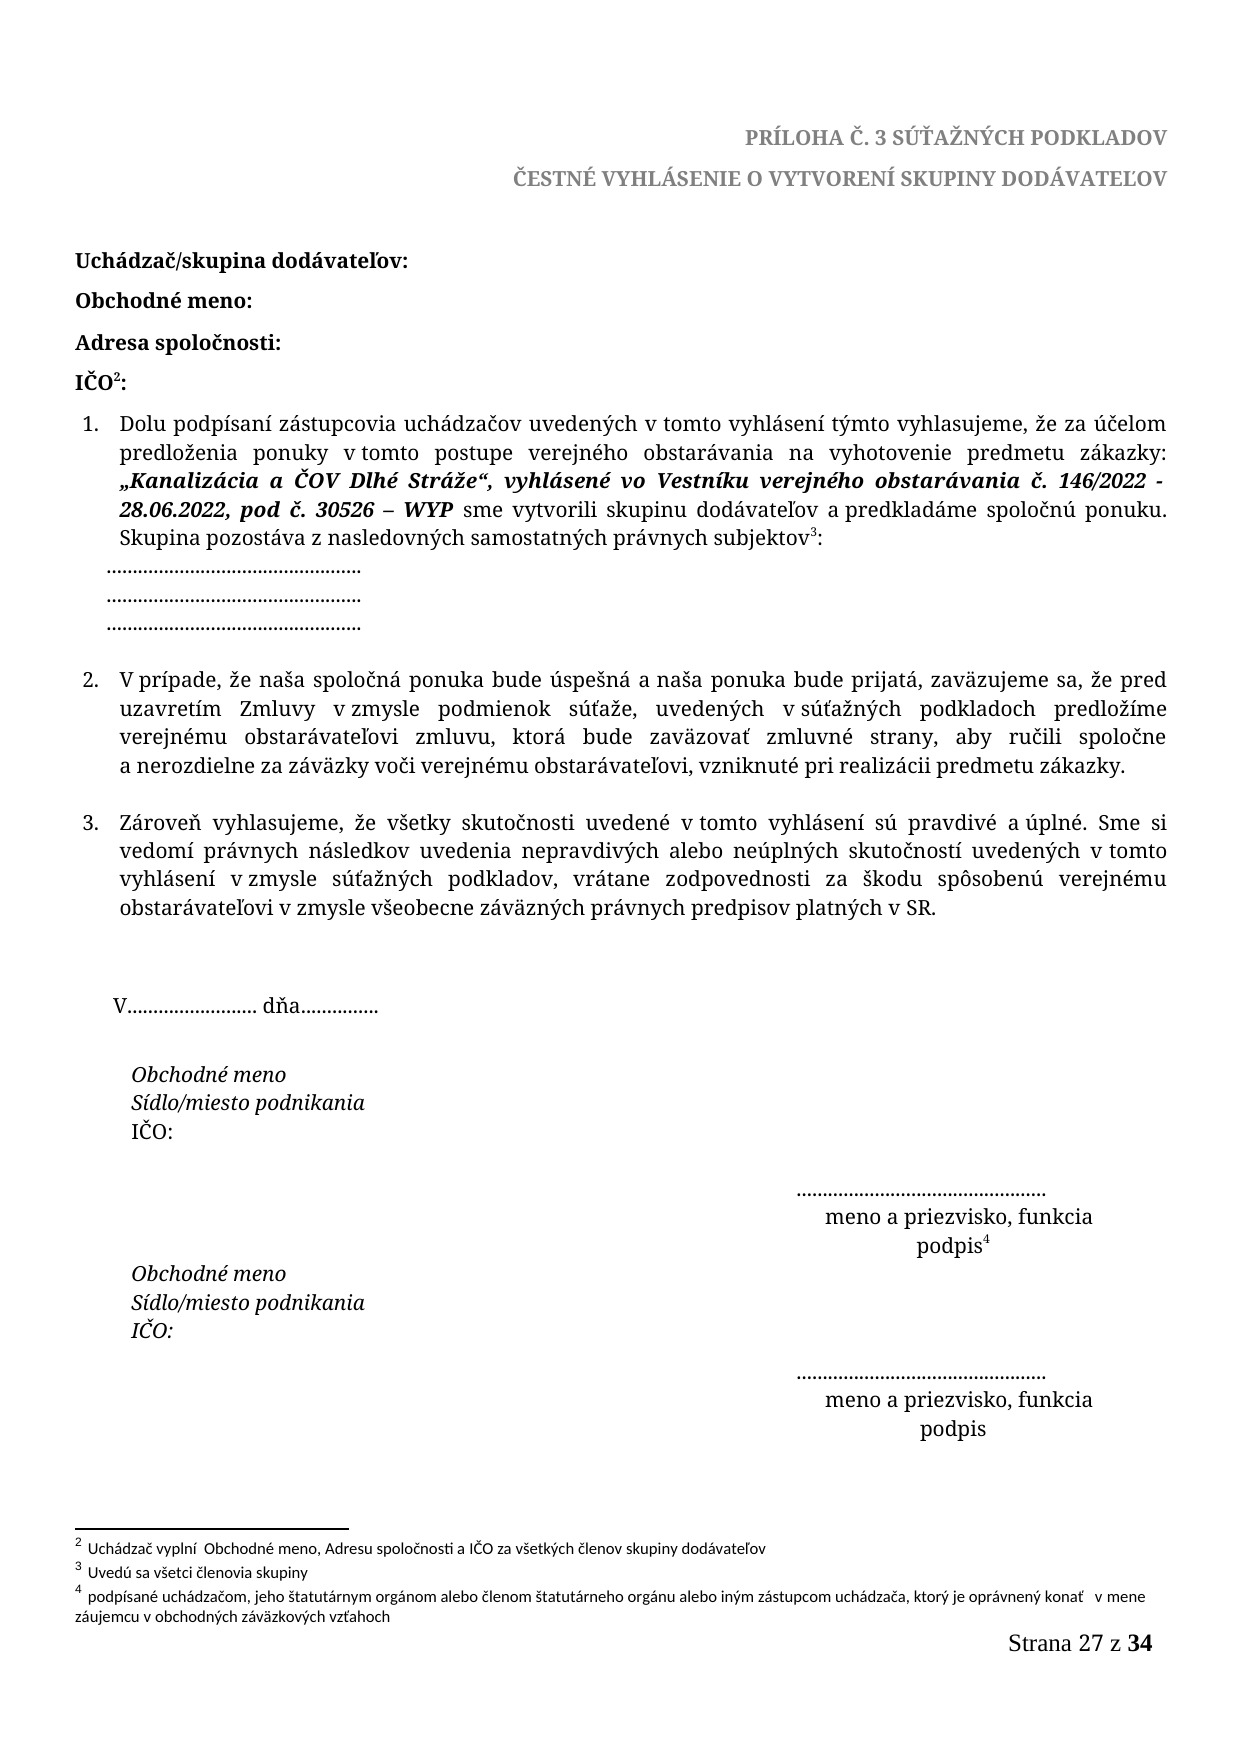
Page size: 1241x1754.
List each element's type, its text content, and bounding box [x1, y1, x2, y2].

list Zároveň vyhlasujeme, že všetky skutočnosti uvedené v tomto vyhlásení sú pravdivé a úplné. Sme si vedomí právnych následkov uvedenia nepravdivých alebo neúplných skutočností uvedených v tomto vyhlásení v zmysle súťažných podkladov, vrátane zodpovednosti za škodu spôsobenú verejnému obstarávateľovi v zmysle všeobecne záväzných právnych predpisov platných v SR. [82, 808, 1167, 921]
text Obchodné meno: [75, 287, 1167, 315]
text IČO: [131, 1117, 1167, 1145]
text Uchádzač/skupina dodávateľov: [75, 246, 1167, 274]
text V......................... dňa............... [75, 991, 1167, 1019]
list ................................................. [106, 580, 1167, 608]
text Adresa spoločnosti: [75, 328, 1167, 356]
text meno a priezvisko, funkcia [195, 1202, 1167, 1231]
list Dolu podpísaní zástupcovia uchádzačov uvedených v tomto vyhlásení týmto vyhlasujeme, že za účelom predloženia ponuky v tomto postupe verejného obstarávania na vyhotovenie predmetu zákazky: „Kanalizácia a ČOV Dlhé Stráže“, vyhlásené vo Vestníku verejného obstarávania č. 146/2022 - 28.06.2022, pod č. 30526 – WYP sme vytvorili skupinu dodávateľov a predkladáme spoločnú ponuku. Skupina pozostáva z nasledovných samostatných právnych subjektov: [82, 409, 1167, 552]
text Obchodné meno [131, 1259, 1167, 1288]
text Sídlo/miesto podnikania [131, 1288, 1167, 1316]
text ................................................ [75, 1174, 1167, 1202]
text IČO: [131, 1316, 1167, 1344]
text Sídlo/miesto podnikania [131, 1088, 1167, 1117]
text meno a priezvisko, funkcia [195, 1385, 1167, 1414]
text PRÍLOHA Č. 3 súťažných podkladov [75, 123, 1167, 151]
text podpis [739, 1414, 1167, 1442]
text podpis [665, 1231, 1167, 1259]
text ................................................ [75, 1357, 1167, 1385]
list V prípade, že naša spoločná ponuka bude úspešná a naša ponuka bude prijatá, zaväzujeme sa, že pred uzavretím Zmluvy v zmysle podmienok súťaže, uvedených v súťažných podkladoch predložíme verejnému obstarávateľovi zmluvu, ktorá bude zaväzovať zmluvné strany, aby ručili spoločne a nerozdielne za záväzky voči verejnému obstarávateľovi, vzniknuté pri realizácii predmetu zákazky. [82, 665, 1167, 779]
text Obchodné meno [131, 1060, 1167, 1088]
text Čestné vyhlásenie o vytvorení skupiny dodávateľov [75, 164, 1167, 192]
text IČO: [75, 368, 1167, 397]
list ................................................. [106, 608, 1167, 637]
list ................................................. [106, 552, 1167, 580]
